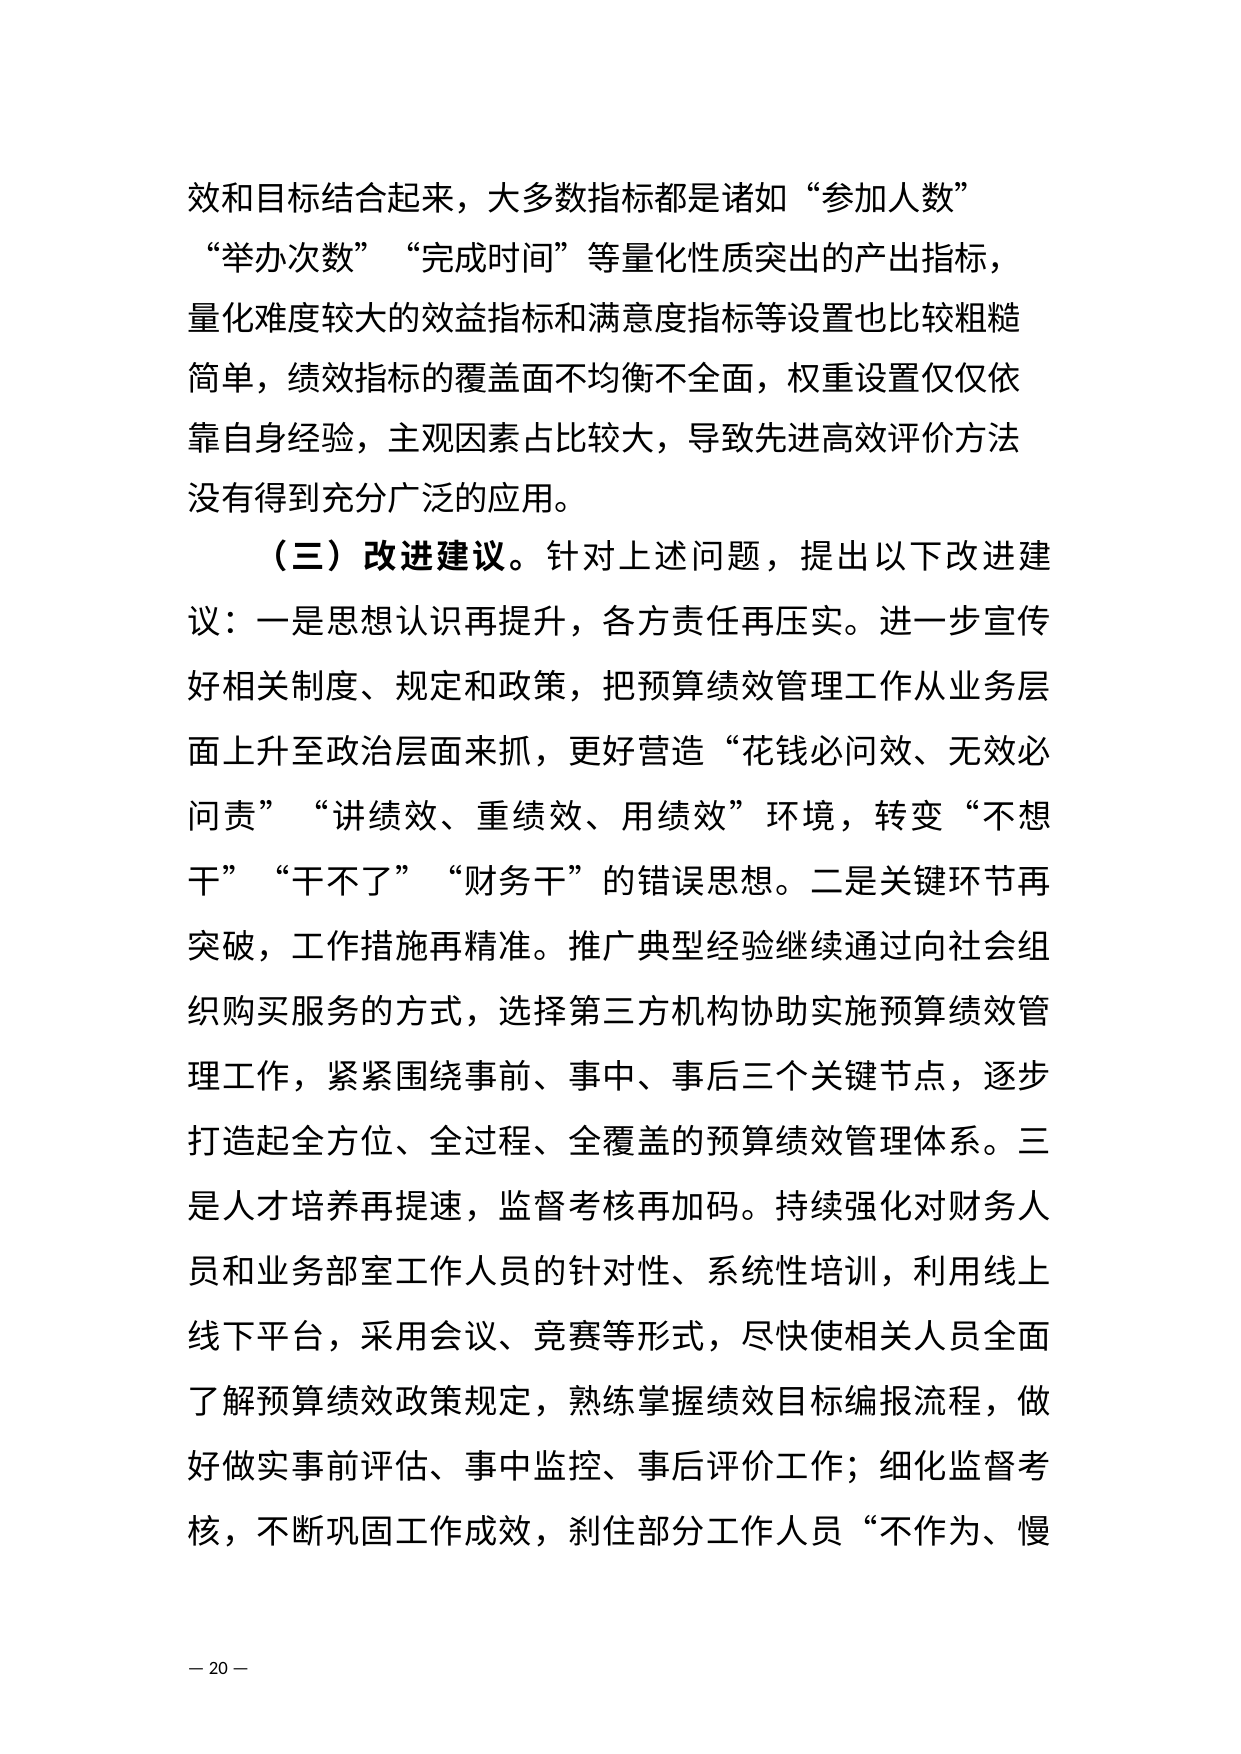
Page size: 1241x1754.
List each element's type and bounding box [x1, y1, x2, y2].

text [187, 162, 1053, 522]
text [187, 522, 1053, 1562]
